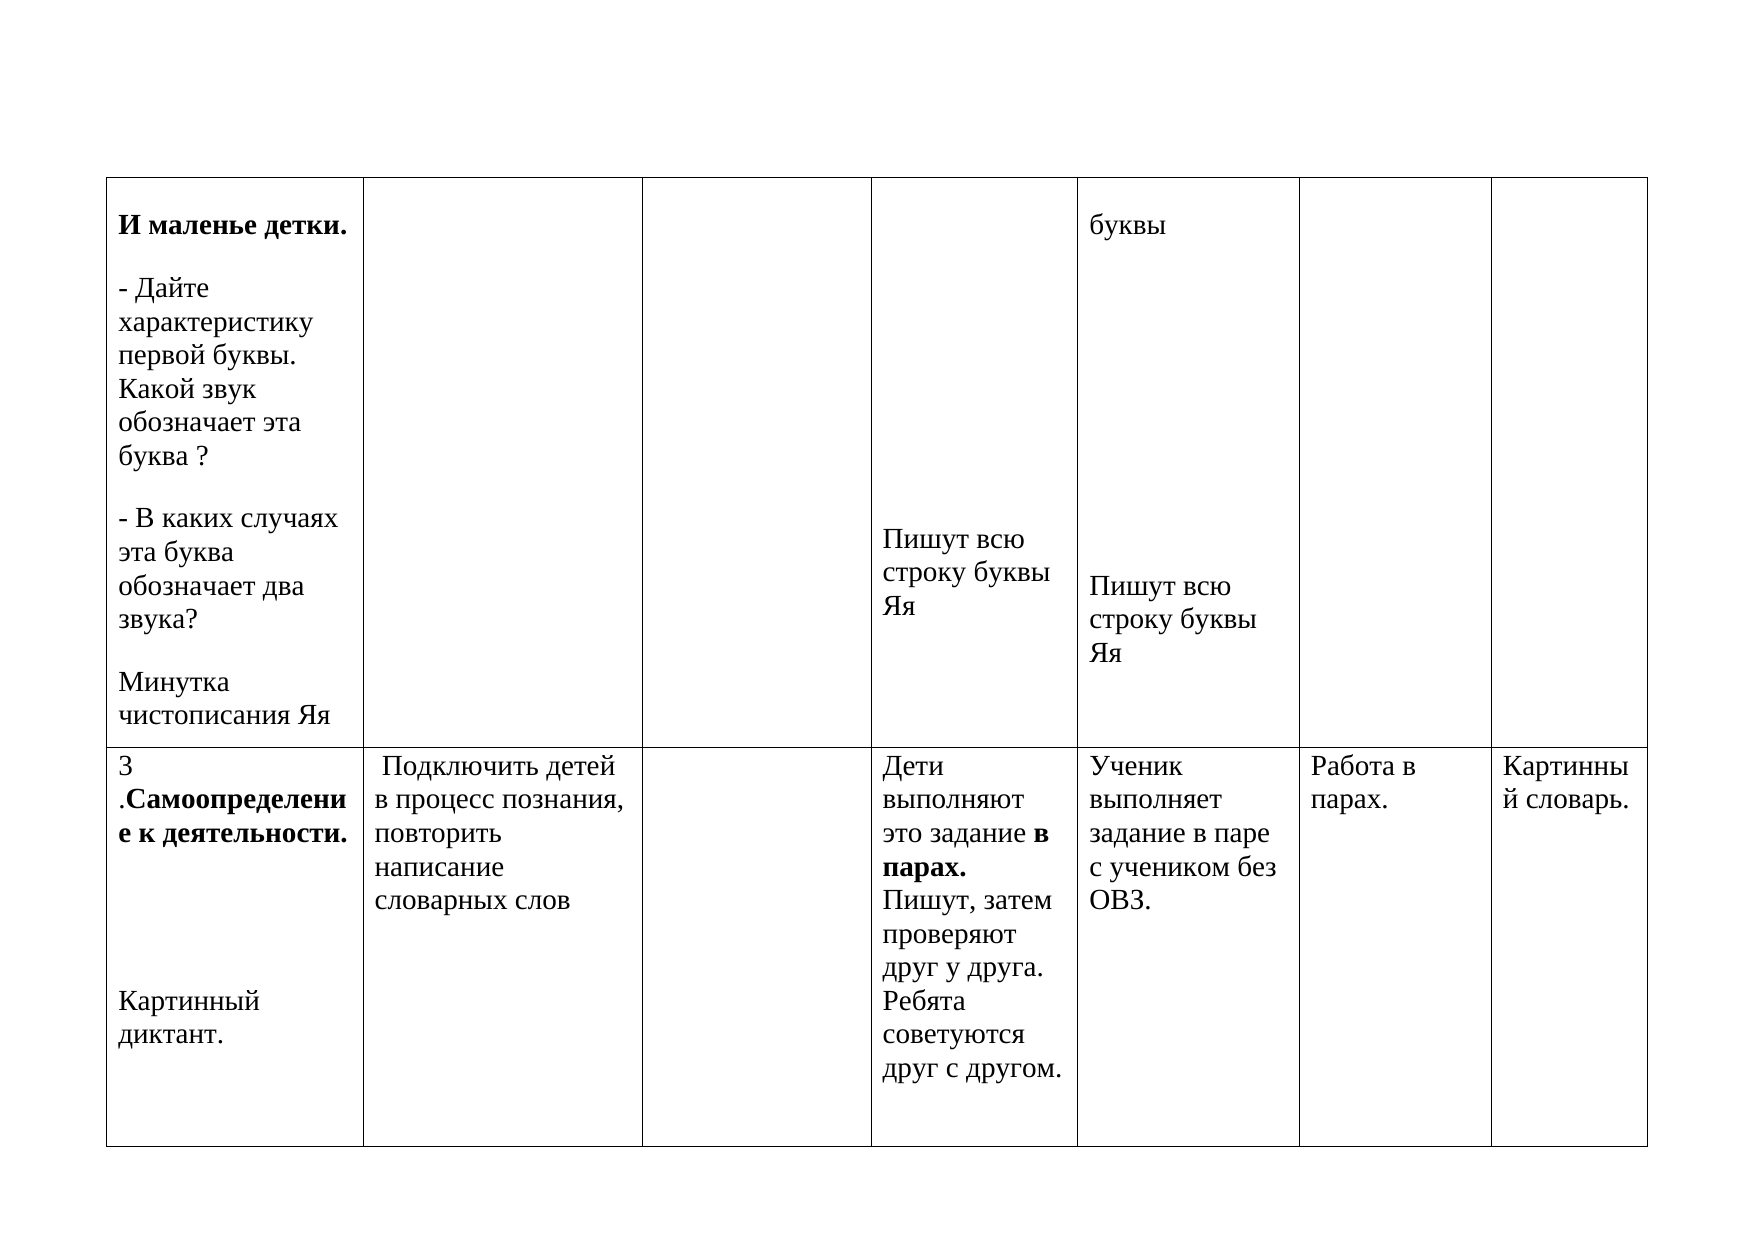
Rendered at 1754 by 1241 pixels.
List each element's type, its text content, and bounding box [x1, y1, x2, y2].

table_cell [1300, 178, 1491, 747]
table_cell Работа в парах. [1300, 748, 1491, 1146]
table_cell [1492, 178, 1647, 747]
table_cell [643, 748, 871, 1146]
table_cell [643, 178, 871, 747]
table_cell Дети выполняют это задание в парах. Пишут, затем проверяют друг у друга. Ребята советуются друг с другом. [872, 748, 1077, 1146]
table_cell Подключить детей в процесс познания, повторить написание словарных слов [364, 748, 642, 1146]
table_cell Ученик выполняет задание в паре с учеником без ОВЗ. [1078, 748, 1299, 1146]
table_cell 3.Самоопределение к деятельности. Картинный диктант. [107, 748, 363, 1146]
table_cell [1078, 178, 1299, 747]
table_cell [364, 178, 642, 747]
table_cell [872, 178, 1077, 747]
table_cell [107, 178, 363, 747]
table_cell Картинный словарь. [1492, 748, 1647, 1146]
